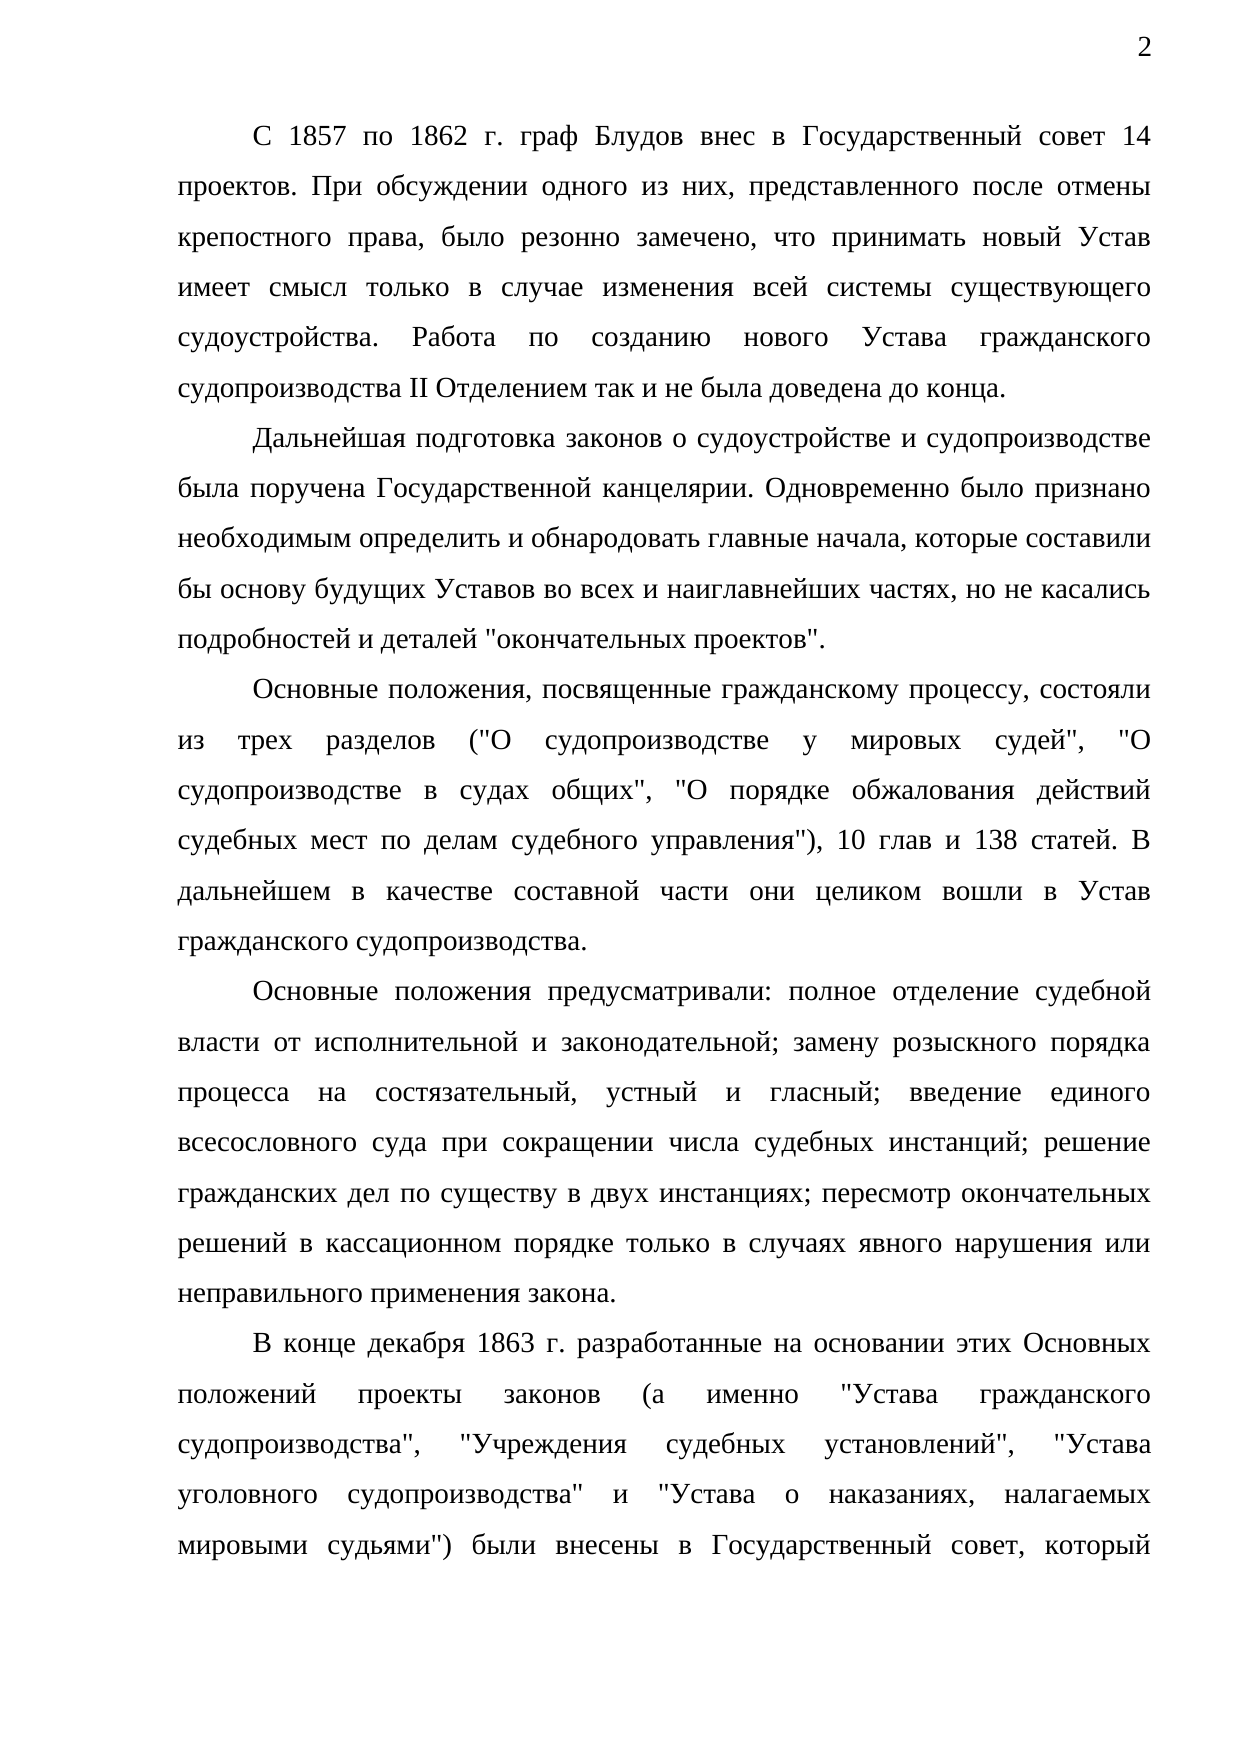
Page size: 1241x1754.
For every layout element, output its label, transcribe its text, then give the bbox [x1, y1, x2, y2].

text Основные положения предусматривали: полное отделение судебной власти от исполнительной и законодательной; замену розыскного порядка процесса на состязательный, устный и гласный; введение единого всесословного суда при сокращении числа судебных инстанций; решение гражданских дел по существу в двух инстанциях; пересмотр окончательных решений в кассационном порядке только в случаях явного нарушения или неправильного применения закона. [177, 973, 1152, 1309]
text С 1857 по 1862 г. граф Блудов внес в Государственный совет 14 проектов. При обсуждении одного из них, представленного после отмены крепостного права, было резонно замечено, что принимать новый Устав имеет смысл только в случае изменения всей системы существующего судоустройства. Работа по созданию нового Устава гражданского судопроизводства II Отделением так и не была доведена до конца. [177, 118, 1152, 403]
text Основные положения, посвященные гражданскому процессу, состояли из трех разделов ("О судопроизводстве у мировых судей", "О судопроизводстве в судах общих", "О порядке обжалования действий судебных мест по делам судебного управления"), 10 глав и 138 статей. В дальнейшем в качестве составной части они целиком вошли в Устав гражданского судопроизводства. [177, 672, 1152, 957]
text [177, 1326, 1152, 1560]
text Дальнейшая подготовка законов о судоустройстве и судопроизводстве была поручена Государственной канцелярии. Одновременно было признано необходимым определить и обнародовать главные начала, которые составили бы основу будущих Уставов во всех и наиглавнейших частях, но не касались подробностей и деталей "окончательных проектов". [177, 420, 1152, 655]
